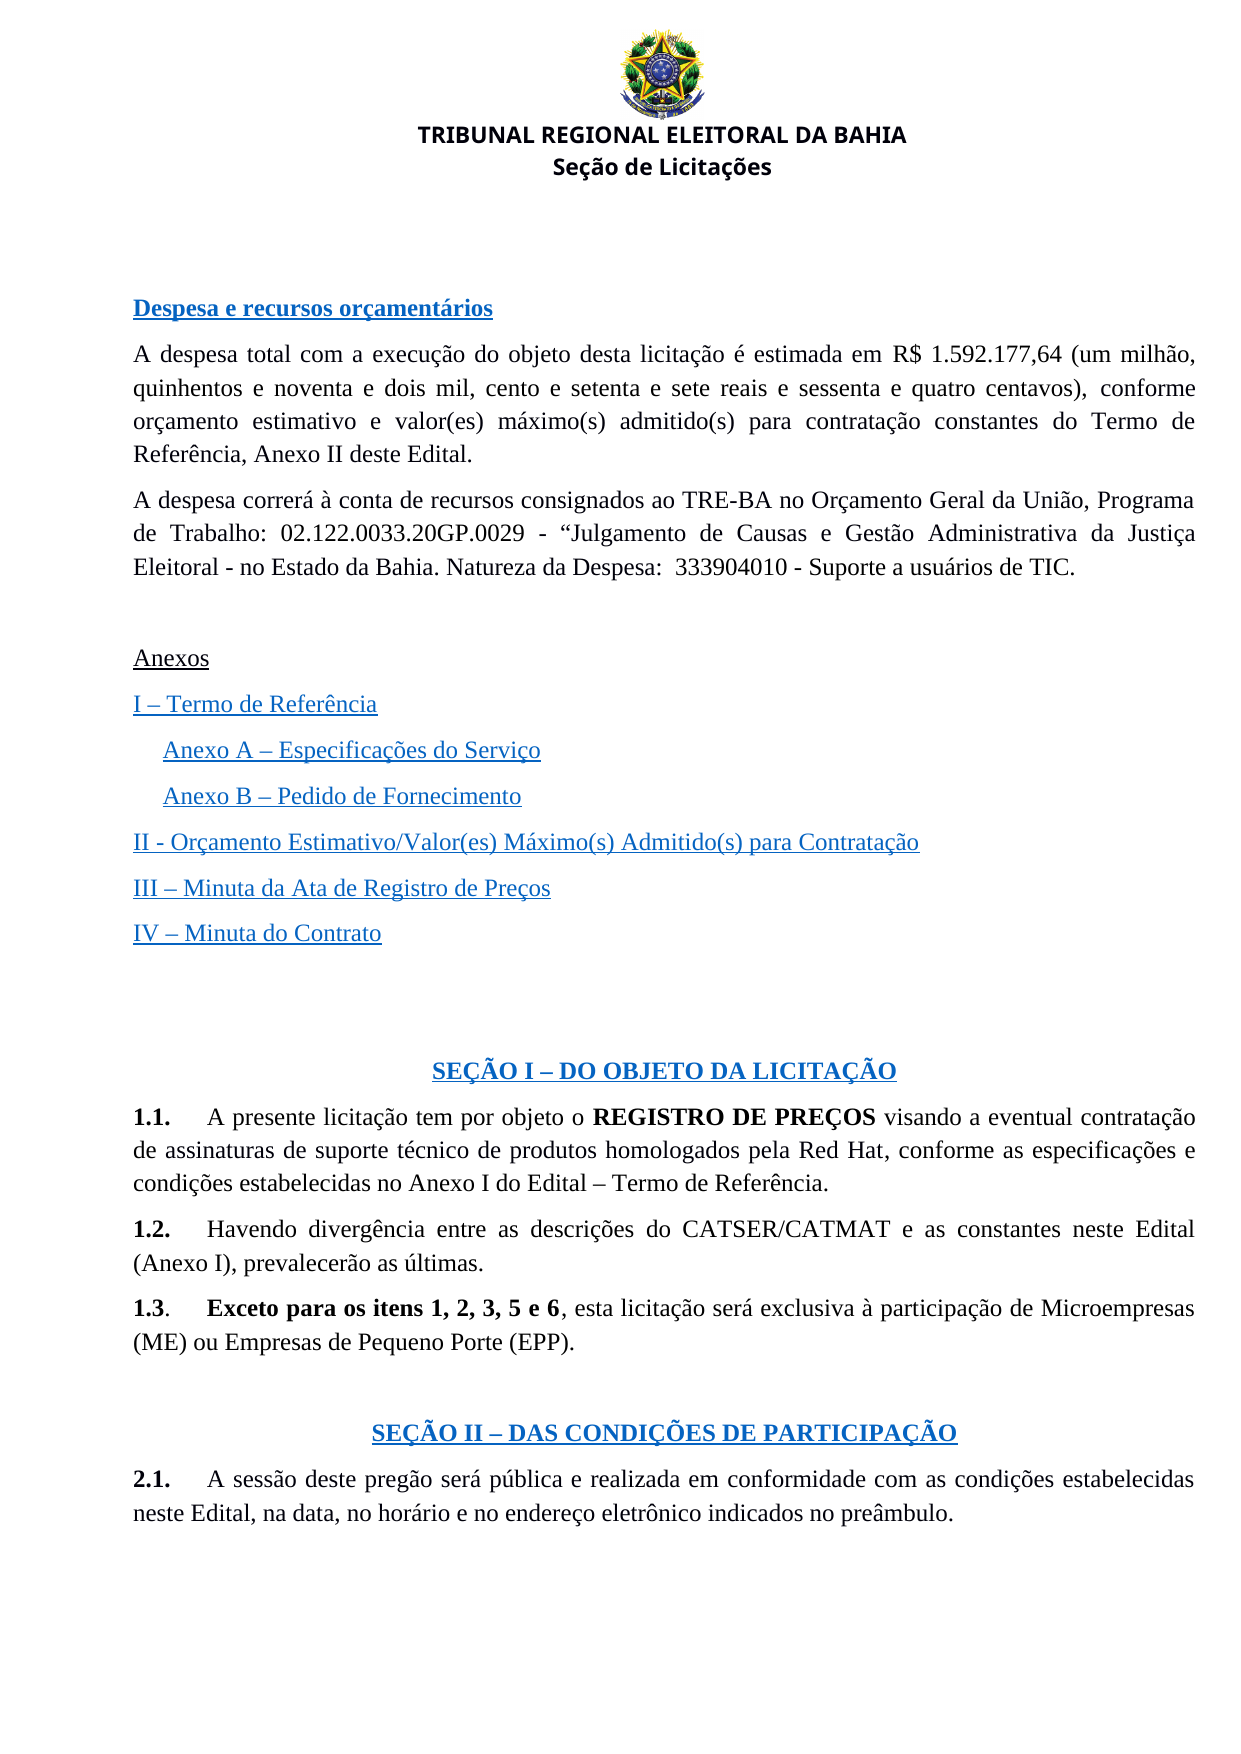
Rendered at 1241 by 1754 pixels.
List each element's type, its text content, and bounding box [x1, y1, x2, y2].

text Anexos [133, 640, 1196, 673]
text IV – Minuta do Contrato [133, 915, 1196, 948]
text 1.2. Havendo divergência entre as descrições do CATSER/CATMAT e as constantes neste Edital (Anexo I), prevalecerão as últimas. [133, 1211, 1196, 1278]
text II - Orçamento Estimativo/Valor(es) Máximo(s) Admitido(s) para Contratação [133, 823, 1196, 857]
text Anexo B – Pedido de Fornecimento [162, 778, 1196, 811]
text A despesa total com a execução do objeto desta licitação é estimada em R$ 1.592.177,64 (um milhão, quinhentos e noventa e dois mil, cento e setenta e sete reais e sessenta e quatro centavos), conforme orçamento estimativo e valor(es) máximo(s) admitido(s) para contratação constantes do Termo de Referência, Anexo II deste Edital. [133, 336, 1196, 469]
text III – Minuta da Ata de Registro de Preços [133, 869, 1196, 903]
text SEÇÃO II – DAS CONDIÇÕES DE PARTICIPAÇÃO [133, 1415, 1196, 1448]
text 2.1. A sessão deste pregão será pública e realizada em conformidade com as condições estabelecidas neste Edital, na data, no horário e no endereço eletrônico indicados no preâmbulo. [133, 1461, 1196, 1528]
text 1.1. A presente licitação tem por objeto o REGISTRO DE PREÇOS visando a eventual contratação de , conforme as especificações e condições estabelecidas no Anexo I do Edital – Termo de Referência. [133, 1098, 1196, 1198]
text I – Termo de Referência [133, 686, 1196, 719]
text Anexo A – Especificações do Serviço [162, 732, 1196, 765]
text A despesa correrá à conta de recursos consignados ao TRE-BA no Orçamento Geral da União, Programa de Trabalho: 02.122.0033.20GP.0029 - “Julgamento de Causas e Gestão Administrativa da Justiça Eleitoral - no Estado da Bahia. Natureza da Despesa: 333904010 - Suporte a usuários de TIC. [133, 482, 1196, 582]
text 1.3. Exceto para os itens 1, 2, 3, 5 e 6, esta licitação será exclusiva à participação de Microempresas (ME) ou Empresas de Pequeno Porte (EPP). [133, 1290, 1196, 1357]
text Despesa e recursos orçamentários [133, 290, 1196, 323]
text SEÇÃO I – DO OBJETO DA LICITAÇÃO [133, 1053, 1196, 1086]
